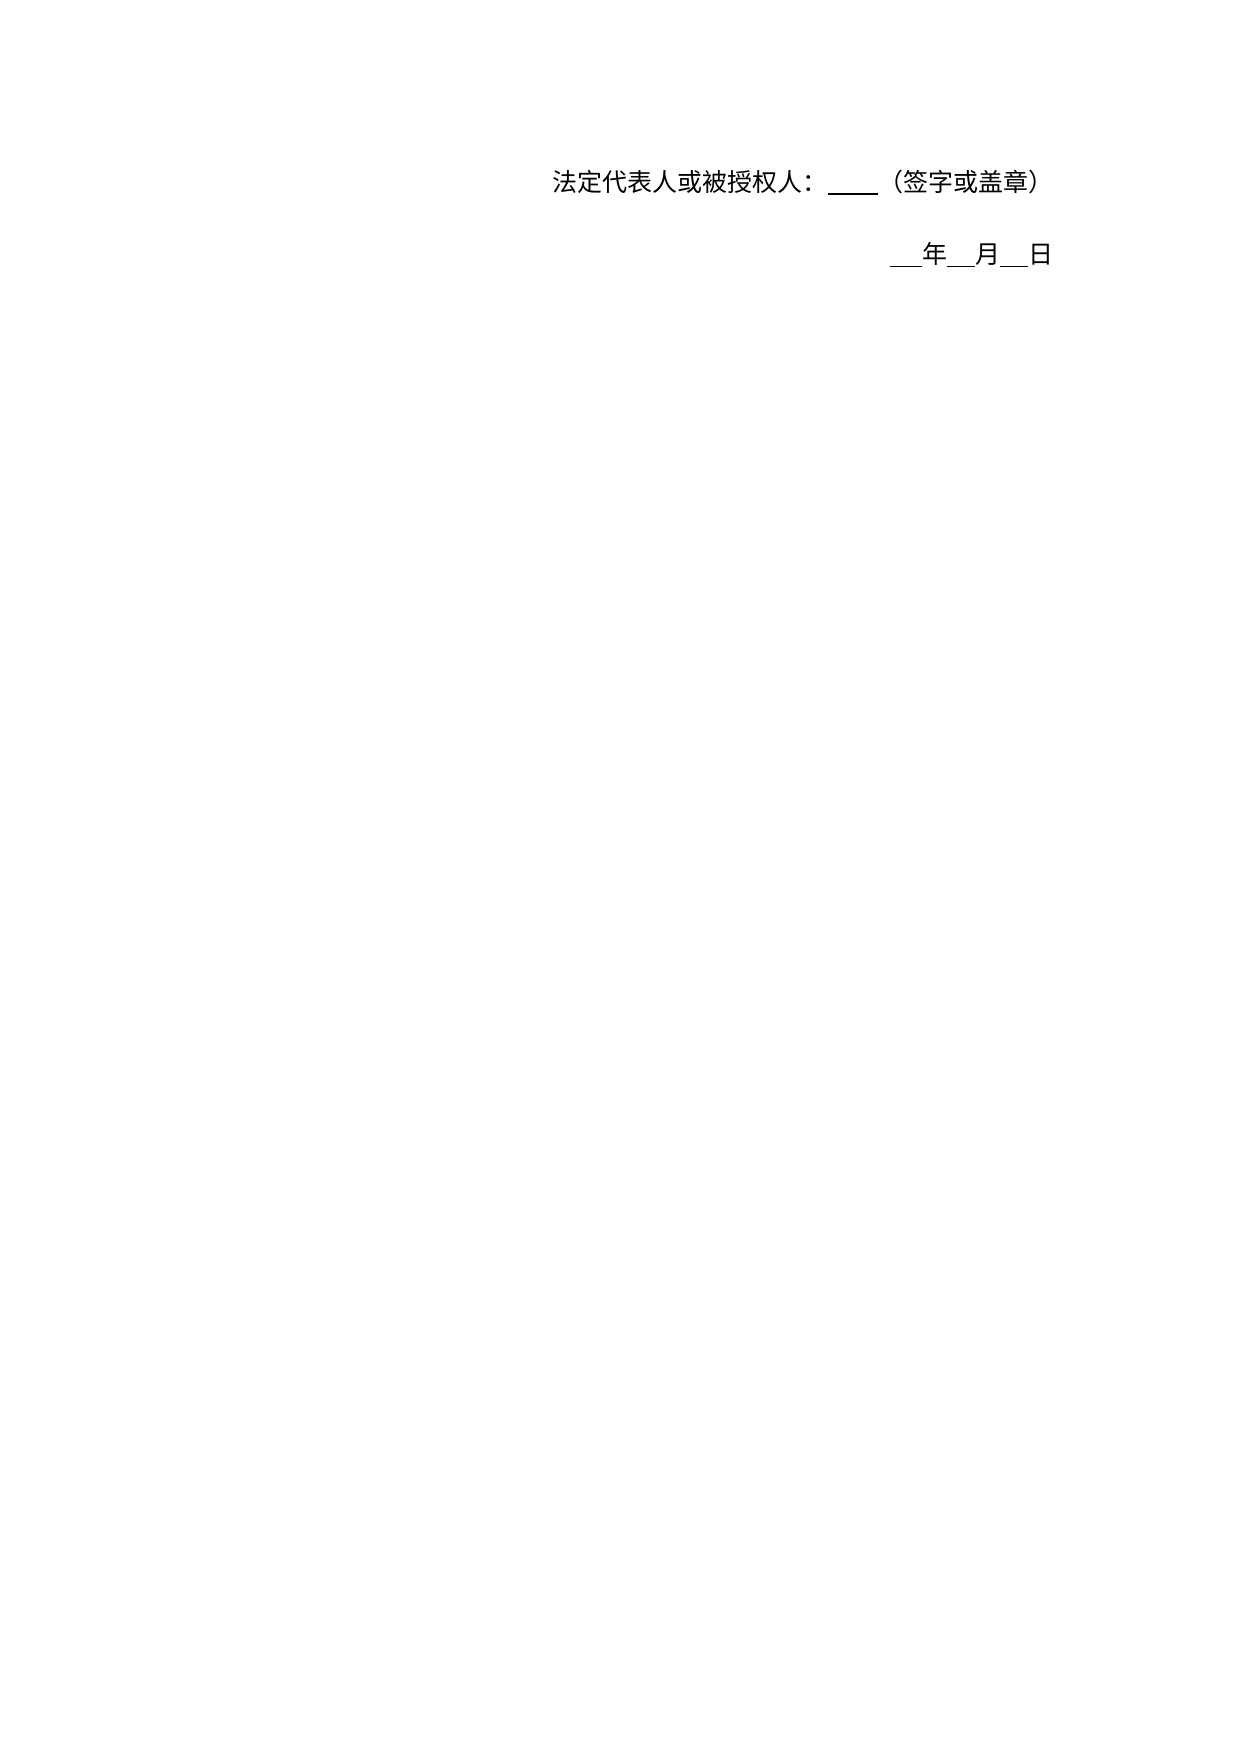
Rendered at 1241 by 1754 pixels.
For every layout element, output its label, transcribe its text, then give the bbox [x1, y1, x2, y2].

text 法定代表人或被授权人： （签字或盖章） [187, 162, 1053, 198]
text 年 月 日 [187, 234, 1053, 271]
